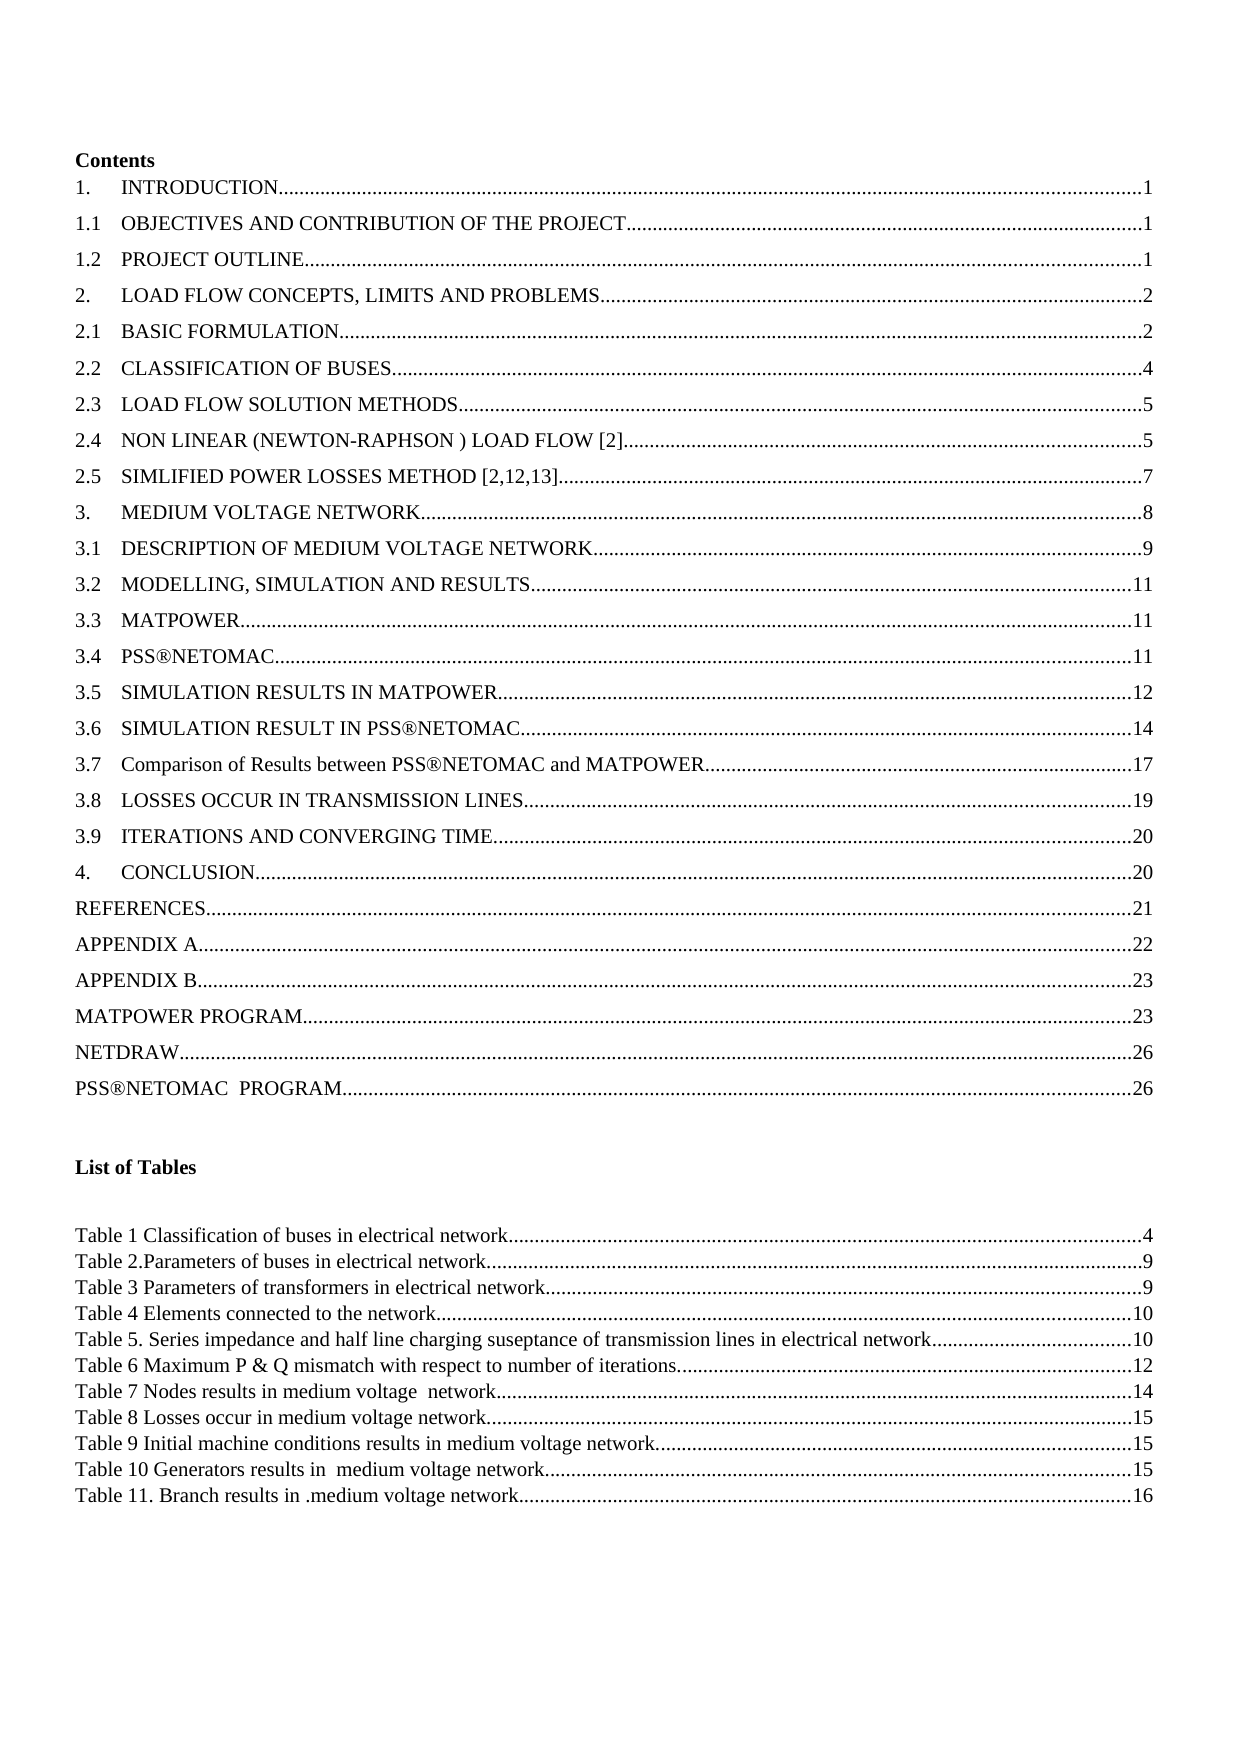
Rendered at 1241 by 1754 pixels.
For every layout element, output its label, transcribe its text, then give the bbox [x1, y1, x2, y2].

text Table 6 Maximum P & Q mismatch with respect to number of iterations. 12 [75, 1353, 1162, 1377]
text Table 1 Classification of buses in electrical network 4 [75, 1223, 1162, 1247]
text Table 2.Parameters of buses in electrical network. 9 [75, 1249, 1162, 1273]
text Table 3 Parameters of transformers in electrical network 9 [75, 1275, 1162, 1299]
text List of Tables [75, 1155, 1162, 1179]
text Table 5. Series impedance and half line charging suseptance of transmission lines in electrical network 10 [75, 1327, 1162, 1351]
text Table 9 Initial machine conditions results in medium voltage network. 15 [75, 1431, 1162, 1455]
text Table 7 Nodes results in medium voltage network 14 [75, 1379, 1162, 1403]
text Table 4 Elements connected to the network 10 [75, 1301, 1162, 1325]
text Table 11. Branch results in .medium voltage network 16 [75, 1483, 1162, 1507]
text Table 8 Losses occur in medium voltage network. 15 [75, 1405, 1162, 1429]
text Table 10 Generators results in medium voltage network. 15 [75, 1457, 1162, 1481]
